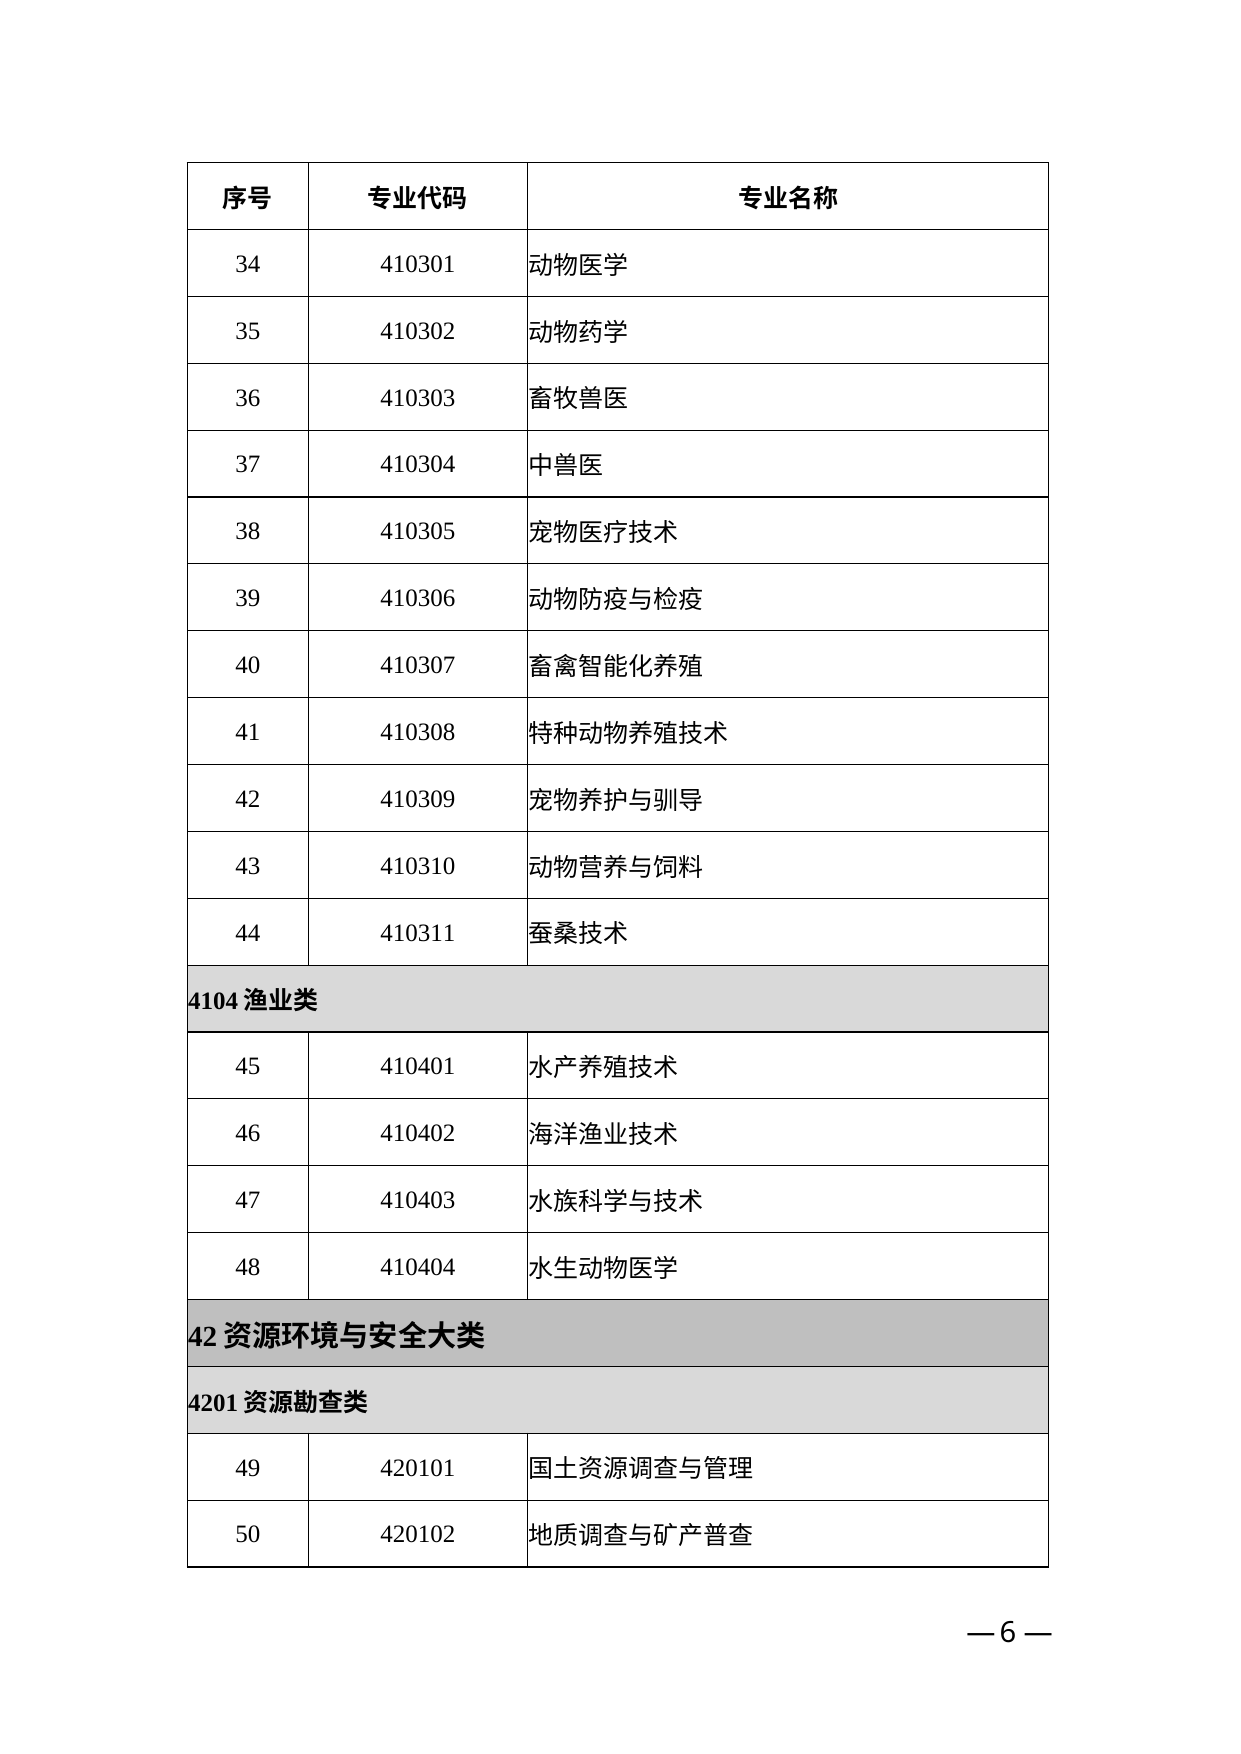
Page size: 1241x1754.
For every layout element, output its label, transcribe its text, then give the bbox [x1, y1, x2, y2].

table_cell 48 [188, 1233, 308, 1299]
table_cell 50 [188, 1501, 308, 1566]
table_cell 410305 [309, 498, 527, 563]
table_cell 41 [188, 698, 308, 764]
table_cell 动物药学 [528, 297, 1048, 363]
table_cell 410311 [309, 899, 527, 964]
table_cell 37 [188, 431, 308, 496]
table_cell 410301 [309, 230, 527, 296]
table_cell 410402 [309, 1099, 527, 1165]
table_cell 海洋渔业技术 [528, 1099, 1048, 1165]
table_cell 410306 [309, 564, 527, 630]
table_cell 410310 [309, 832, 527, 898]
table_cell 44 [188, 899, 308, 964]
table_cell 宠物医疗技术 [528, 498, 1048, 563]
table_cell 水族科学与技术 [528, 1166, 1048, 1232]
table_cell 水产养殖技术 [528, 1033, 1048, 1098]
table_cell 420101 [309, 1434, 527, 1499]
table_cell 40 [188, 631, 308, 697]
table_cell 蚕桑技术 [528, 899, 1048, 964]
table_cell 畜禽智能化养殖 [528, 631, 1048, 697]
table_cell 420102 [309, 1501, 527, 1566]
table_cell 410303 [309, 364, 527, 429]
table_cell 宠物养护与驯导 [528, 765, 1048, 831]
table_cell 36 [188, 364, 308, 429]
table_cell 42资源环境与安全大类 [188, 1300, 1048, 1366]
table_cell 动物医学 [528, 230, 1048, 296]
table_cell 410304 [309, 431, 527, 496]
table_cell 49 [188, 1434, 308, 1499]
table_cell 国土资源调查与管理 [528, 1434, 1048, 1499]
table_cell 410403 [309, 1166, 527, 1232]
table_cell 4104渔业类 [188, 966, 1048, 1031]
table_cell 410401 [309, 1033, 527, 1098]
table_cell 45 [188, 1033, 308, 1098]
table_cell 39 [188, 564, 308, 630]
table_cell 畜牧兽医 [528, 364, 1048, 429]
table_cell 47 [188, 1166, 308, 1232]
table_cell 42 [188, 765, 308, 831]
table_cell 中兽医 [528, 431, 1048, 496]
table_cell 410309 [309, 765, 527, 831]
table_cell 43 [188, 832, 308, 898]
table_cell 4201资源勘查类 [188, 1367, 1048, 1433]
table_header 专业名称 [528, 163, 1048, 229]
table_header 序号 [188, 163, 308, 229]
table_cell 410307 [309, 631, 527, 697]
table_cell 动物营养与饲料 [528, 832, 1048, 898]
table_cell 动物防疫与检疫 [528, 564, 1048, 630]
table_cell 地质调查与矿产普查 [528, 1501, 1048, 1566]
table_cell 410308 [309, 698, 527, 764]
table_cell 46 [188, 1099, 308, 1165]
table_cell 38 [188, 498, 308, 563]
table_cell 特种动物养殖技术 [528, 698, 1048, 764]
table_cell 410404 [309, 1233, 527, 1299]
table_header 专业代码 [309, 163, 527, 229]
table_cell 410302 [309, 297, 527, 363]
table_cell 35 [188, 297, 308, 363]
table_cell 34 [188, 230, 308, 296]
table_cell 水生动物医学 [528, 1233, 1048, 1299]
